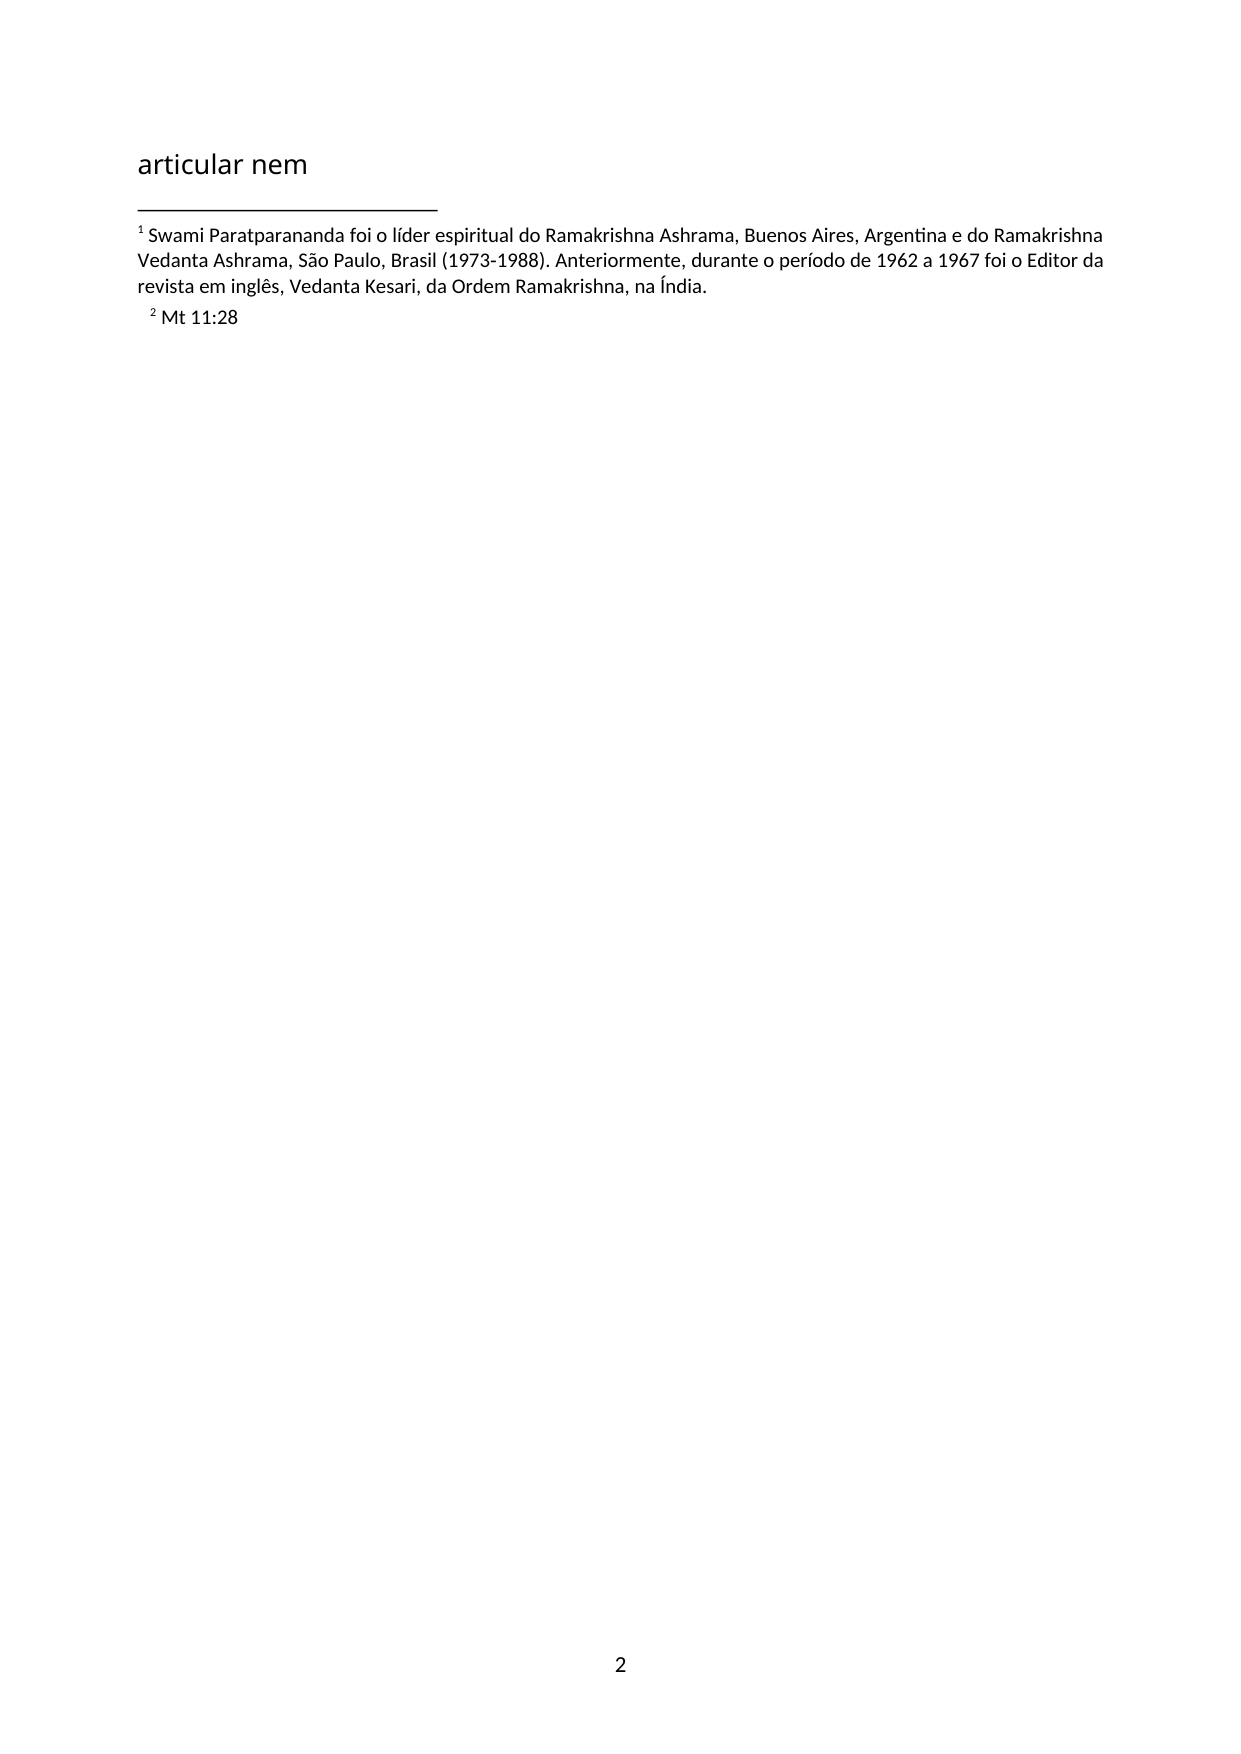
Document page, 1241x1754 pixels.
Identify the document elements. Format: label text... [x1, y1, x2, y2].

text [137, 146, 1104, 183]
text 1 Swami Paratparananda foi o líder espiritual do Ramakrishna Ashrama, Buenos Aires, Argentina e do Ramakrishna Vedanta Ashrama, São Paulo, Brasil (1973‐1988). Anteriormente, durante o período de 1962 a 1967 foi o Editor da revista em inglês, Vedanta Kesari, da Ordem Ramakrishna, na Índia. [137, 222, 1104, 298]
text 2 Mt 11:28 [150, 304, 1115, 330]
